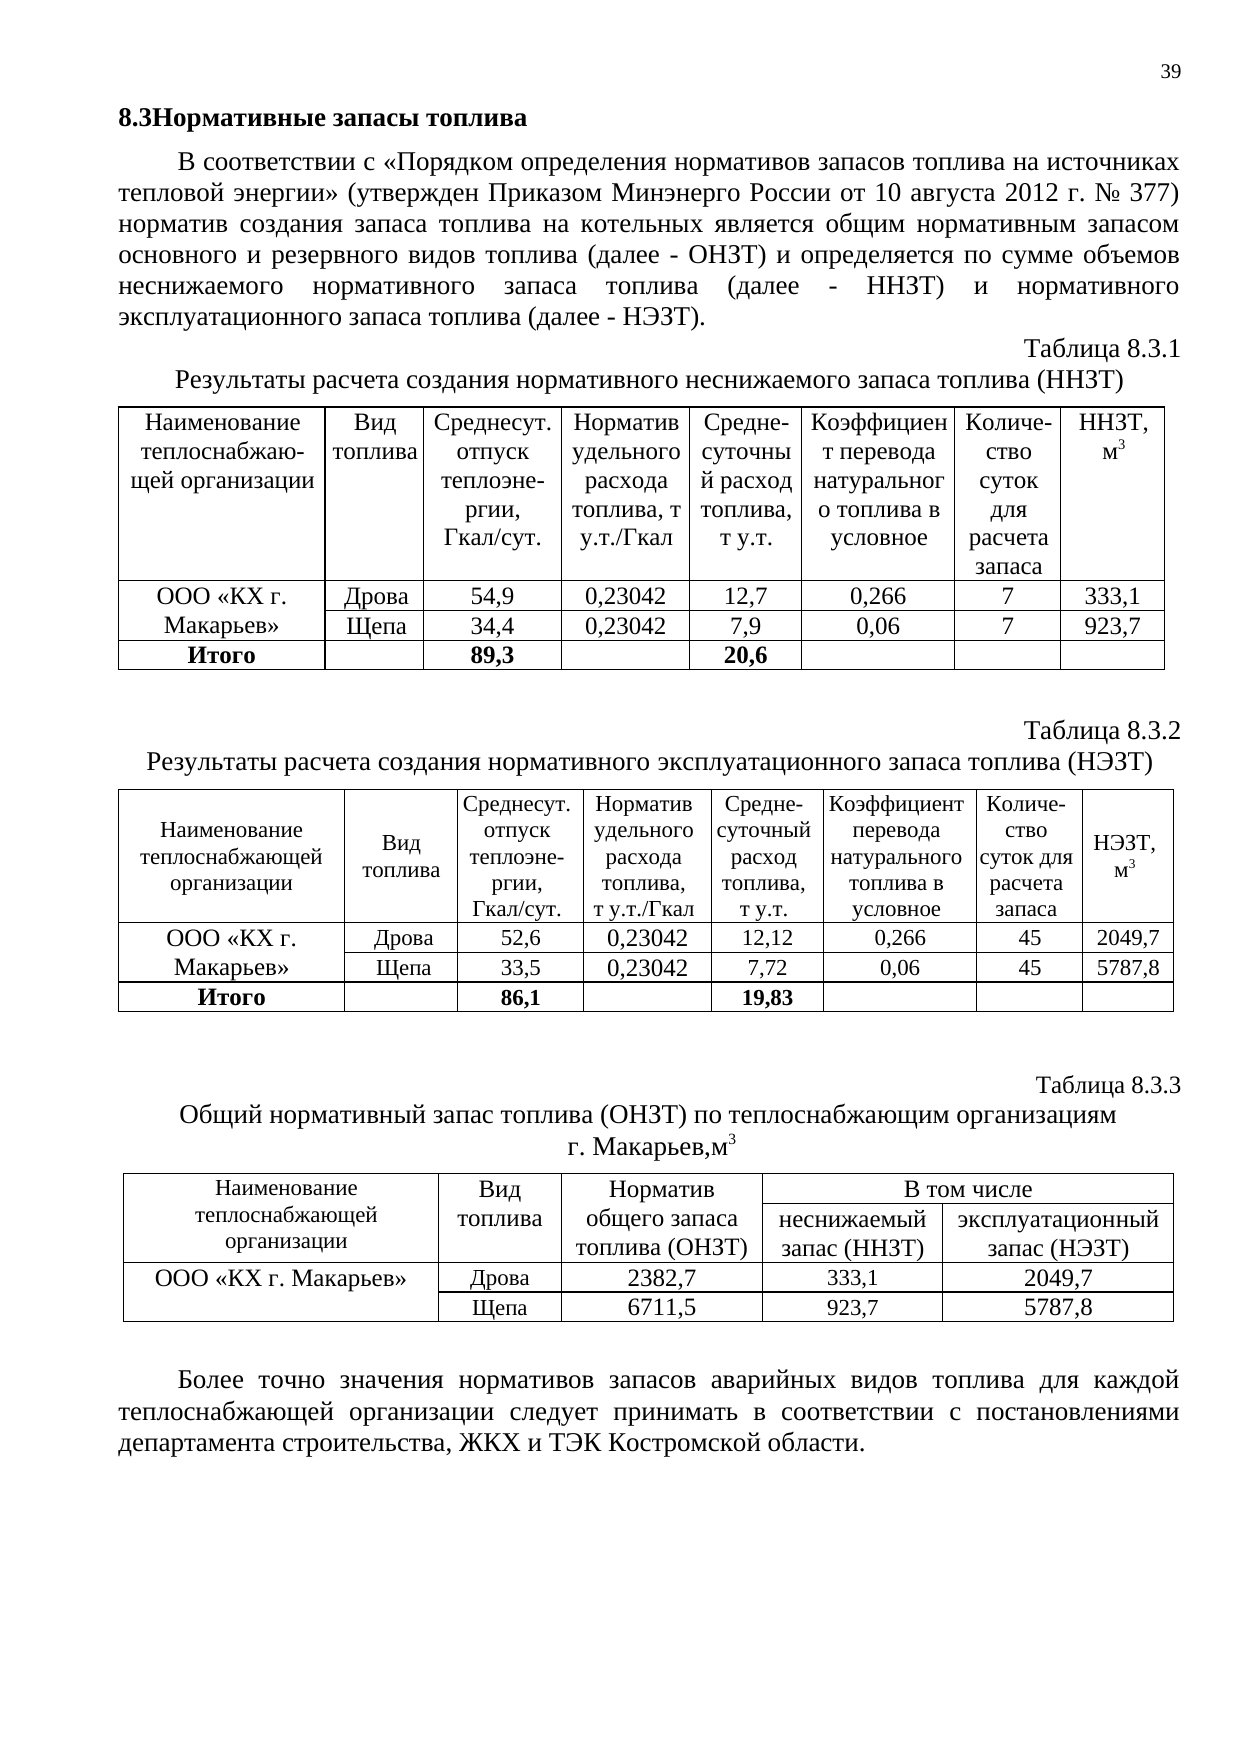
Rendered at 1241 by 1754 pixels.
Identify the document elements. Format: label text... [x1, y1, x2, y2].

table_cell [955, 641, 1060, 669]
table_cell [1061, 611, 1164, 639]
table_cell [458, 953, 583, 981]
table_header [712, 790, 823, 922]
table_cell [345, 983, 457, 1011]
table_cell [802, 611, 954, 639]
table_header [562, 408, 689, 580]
subtitle Результаты расчета создания нормативного эксплуатационного запаса топлива (НЭЗТ) [118, 745, 1181, 776]
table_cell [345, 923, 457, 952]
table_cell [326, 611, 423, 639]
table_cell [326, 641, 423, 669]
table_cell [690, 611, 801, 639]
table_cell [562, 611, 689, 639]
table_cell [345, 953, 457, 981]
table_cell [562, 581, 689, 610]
subtitle Результаты расчета создания нормативного неснижаемого запаса топлива (ННЗТ) [118, 363, 1181, 394]
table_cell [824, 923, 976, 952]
text Таблица 8.3.3 [118, 1070, 1181, 1098]
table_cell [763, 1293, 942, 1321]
text В соответствии с «Порядком определения нормативов запасов топлива на источниках тепловой энергии» (утвержден Приказом Минэнерго России от 10 августа 2012 г. № 377) норматив создания запаса топлива на котельных является общим нормативным запасом основного и резервного видов топлива (далее - ОНЗТ) и определяется по сумме объемов неснижаемого нормативного запаса топлива (далее - ННЗТ) и нормативного эксплуатационного запаса топлива (далее - НЭЗТ). [118, 145, 1181, 332]
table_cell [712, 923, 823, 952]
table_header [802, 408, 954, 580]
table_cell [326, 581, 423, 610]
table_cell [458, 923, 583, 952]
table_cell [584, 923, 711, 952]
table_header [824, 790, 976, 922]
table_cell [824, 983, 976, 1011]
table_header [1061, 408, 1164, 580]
text Таблица 8.3.2 [118, 714, 1181, 745]
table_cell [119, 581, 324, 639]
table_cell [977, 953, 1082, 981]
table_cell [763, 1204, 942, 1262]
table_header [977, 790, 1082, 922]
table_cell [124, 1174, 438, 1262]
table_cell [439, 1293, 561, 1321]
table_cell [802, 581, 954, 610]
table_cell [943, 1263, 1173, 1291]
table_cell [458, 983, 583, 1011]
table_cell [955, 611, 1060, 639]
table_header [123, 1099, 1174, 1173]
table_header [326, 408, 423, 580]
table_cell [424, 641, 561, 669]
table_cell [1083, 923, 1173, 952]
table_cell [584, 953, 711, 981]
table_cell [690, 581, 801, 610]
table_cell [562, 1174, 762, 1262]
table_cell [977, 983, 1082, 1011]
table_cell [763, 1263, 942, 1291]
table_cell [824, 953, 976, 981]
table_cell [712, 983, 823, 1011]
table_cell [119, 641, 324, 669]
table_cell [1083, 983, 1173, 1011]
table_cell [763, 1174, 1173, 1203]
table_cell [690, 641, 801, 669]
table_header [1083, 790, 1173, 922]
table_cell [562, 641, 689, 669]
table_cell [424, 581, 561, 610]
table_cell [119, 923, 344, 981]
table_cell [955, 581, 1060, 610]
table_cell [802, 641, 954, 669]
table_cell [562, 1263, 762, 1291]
text 8.3Нормативные запасы топлива [118, 101, 1178, 132]
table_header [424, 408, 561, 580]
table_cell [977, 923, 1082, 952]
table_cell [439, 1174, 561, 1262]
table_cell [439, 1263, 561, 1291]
text Более точно значения нормативов запасов аварийных видов топлива для каждой теплоснабжающей организации следует принимать в соответствии с постановлениями департамента строительства, ЖКХ и ТЭК Костромской области. [118, 1363, 1181, 1457]
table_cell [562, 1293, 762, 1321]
text Таблица 8.3.1 [118, 332, 1181, 363]
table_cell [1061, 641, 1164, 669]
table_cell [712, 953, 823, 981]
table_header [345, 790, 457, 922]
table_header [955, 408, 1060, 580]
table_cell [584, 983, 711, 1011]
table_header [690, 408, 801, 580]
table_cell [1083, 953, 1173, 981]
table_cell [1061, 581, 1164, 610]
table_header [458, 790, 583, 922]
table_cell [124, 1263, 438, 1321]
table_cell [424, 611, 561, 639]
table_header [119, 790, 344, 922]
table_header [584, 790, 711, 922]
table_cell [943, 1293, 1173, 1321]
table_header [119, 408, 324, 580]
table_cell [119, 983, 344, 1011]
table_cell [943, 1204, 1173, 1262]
